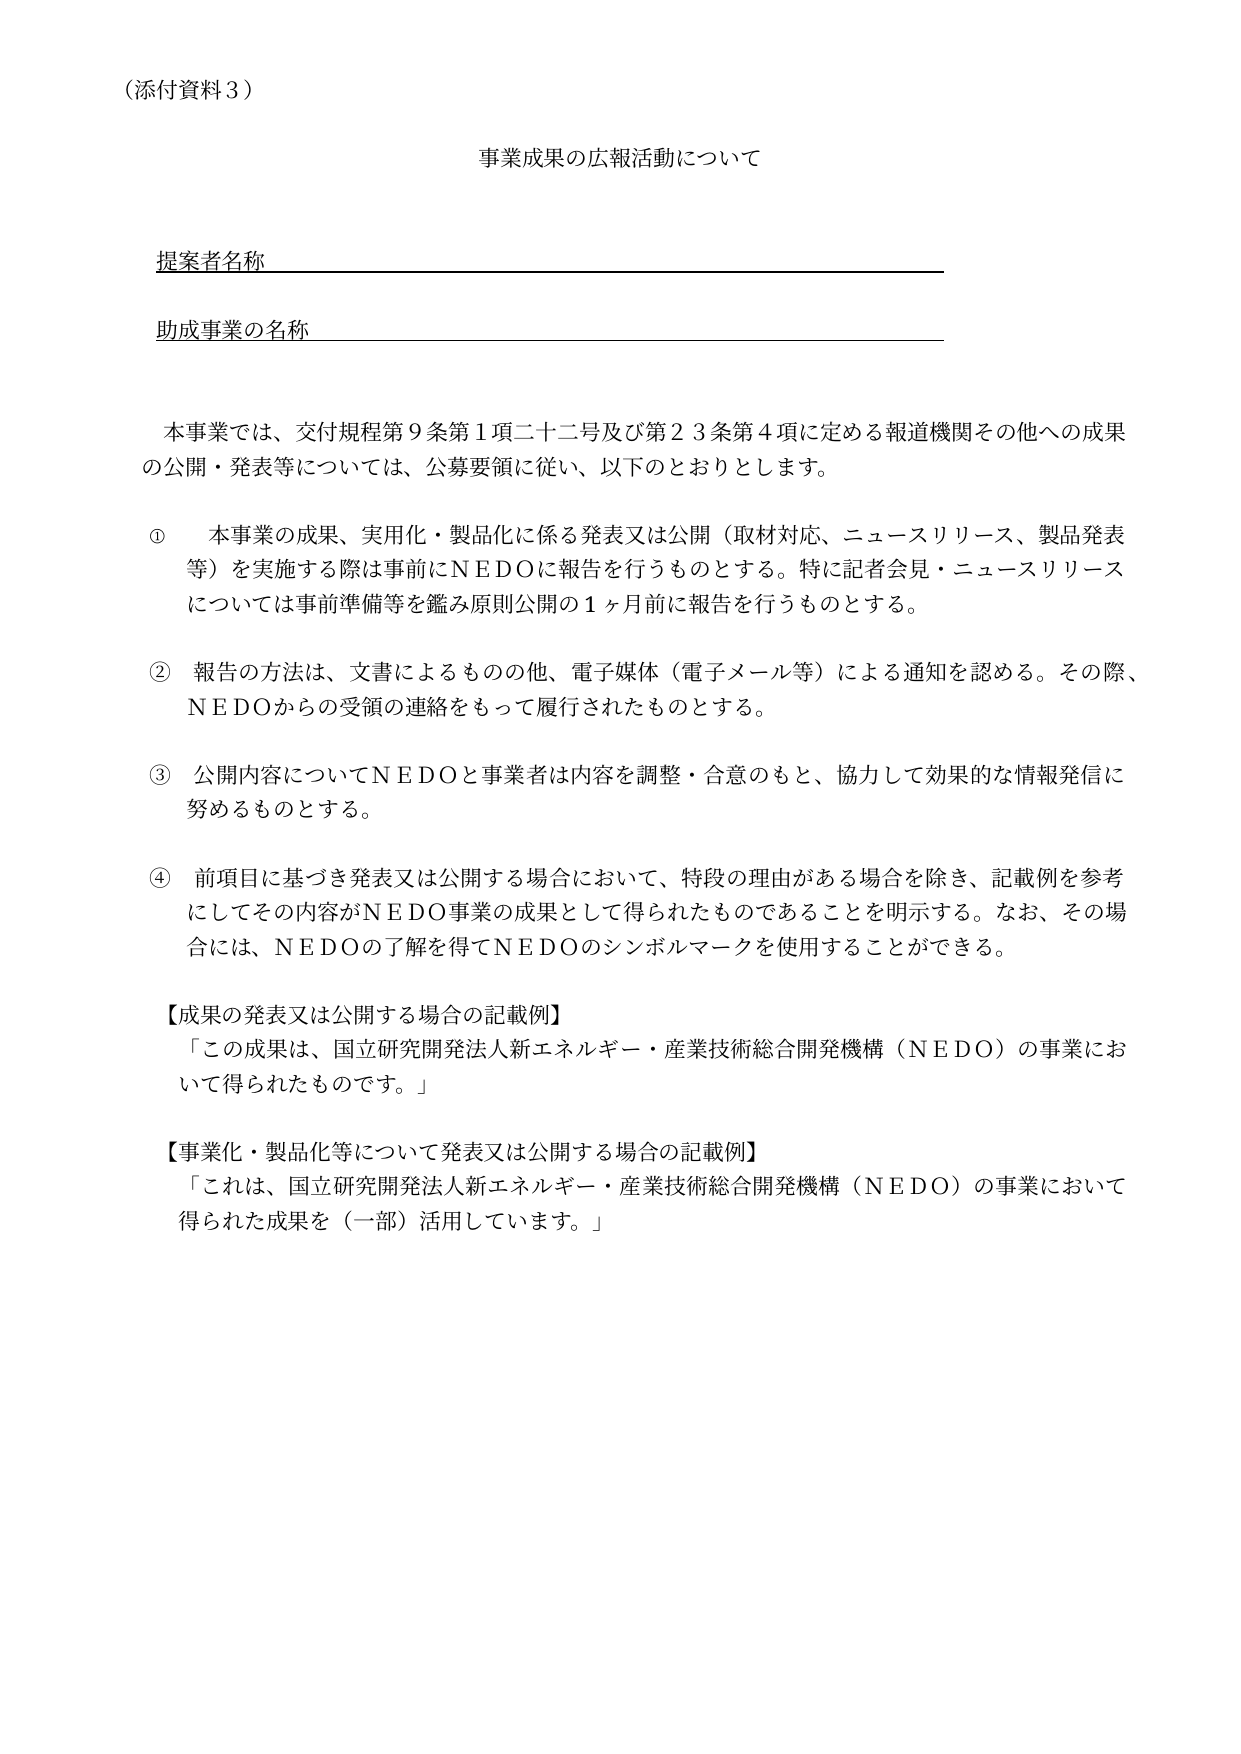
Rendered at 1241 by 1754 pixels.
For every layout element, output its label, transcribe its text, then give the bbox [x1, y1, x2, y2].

text 【事業化・製品化等について発表又は公開する場合の記載例】 [112, 1134, 1128, 1168]
text ④ 前項目に基づき発表又は公開する場合において、特段の理由がある場合を除き、記載例を参考にしてその内容がＮＥＤＯ事業の成果として得られたものであることを明示する。なお、その場合には、ＮＥＤＯの了解を得てＮＥＤＯのシンボルマークを使用することができる。 [127, 860, 1128, 963]
text 本事業では、交付規程第９条第１項二十二号及び第２３条第４項に定める報道機関その他への成果の公開・発表等については、公募要領に従い、以下のとおりとします。 [142, 414, 1128, 483]
list 本事業の成果、実用化・製品化に係る発表又は公開（取材対応、ニュースリリース、製品発表等）を実施する際は事前にＮＥＤＯに報告を行うものとする。特に記者会見・ニュースリリースについては事前準備等を鑑み原則公開の1ヶ月前に報告を行うものとする。 [149, 517, 1128, 620]
text 「これは、国立研究開発法人新エネルギー・産業技術総合開発機構（ＮＥＤＯ）の事業において得られた成果を（一部）活用しています。」 [178, 1168, 1128, 1237]
text （添付資料３） [112, 72, 1128, 106]
text ③ 公開内容についてＮＥＤＯと事業者は内容を調整・合意のもと、協力して効果的な情報発信に努めるものとする。 [127, 757, 1128, 826]
text ② 報告の方法は、文書によるものの他、電子媒体（電子メール等）による通知を認める。その際、ＮＥＤＯからの受領の連絡をもって履行されたものとする。 [127, 654, 1128, 723]
text 【成果の発表又は公開する場合の記載例】 [112, 997, 1128, 1031]
text 事業成果の広報活動について [112, 140, 1128, 174]
text 「この成果は、国立研究開発法人新エネルギー・産業技術総合開発機構（ＮＥＤＯ）の事業において得られたものです。」 [178, 1031, 1128, 1100]
text 助成事業の名称 [112, 311, 1128, 346]
text 提案者名称 [112, 243, 1128, 277]
